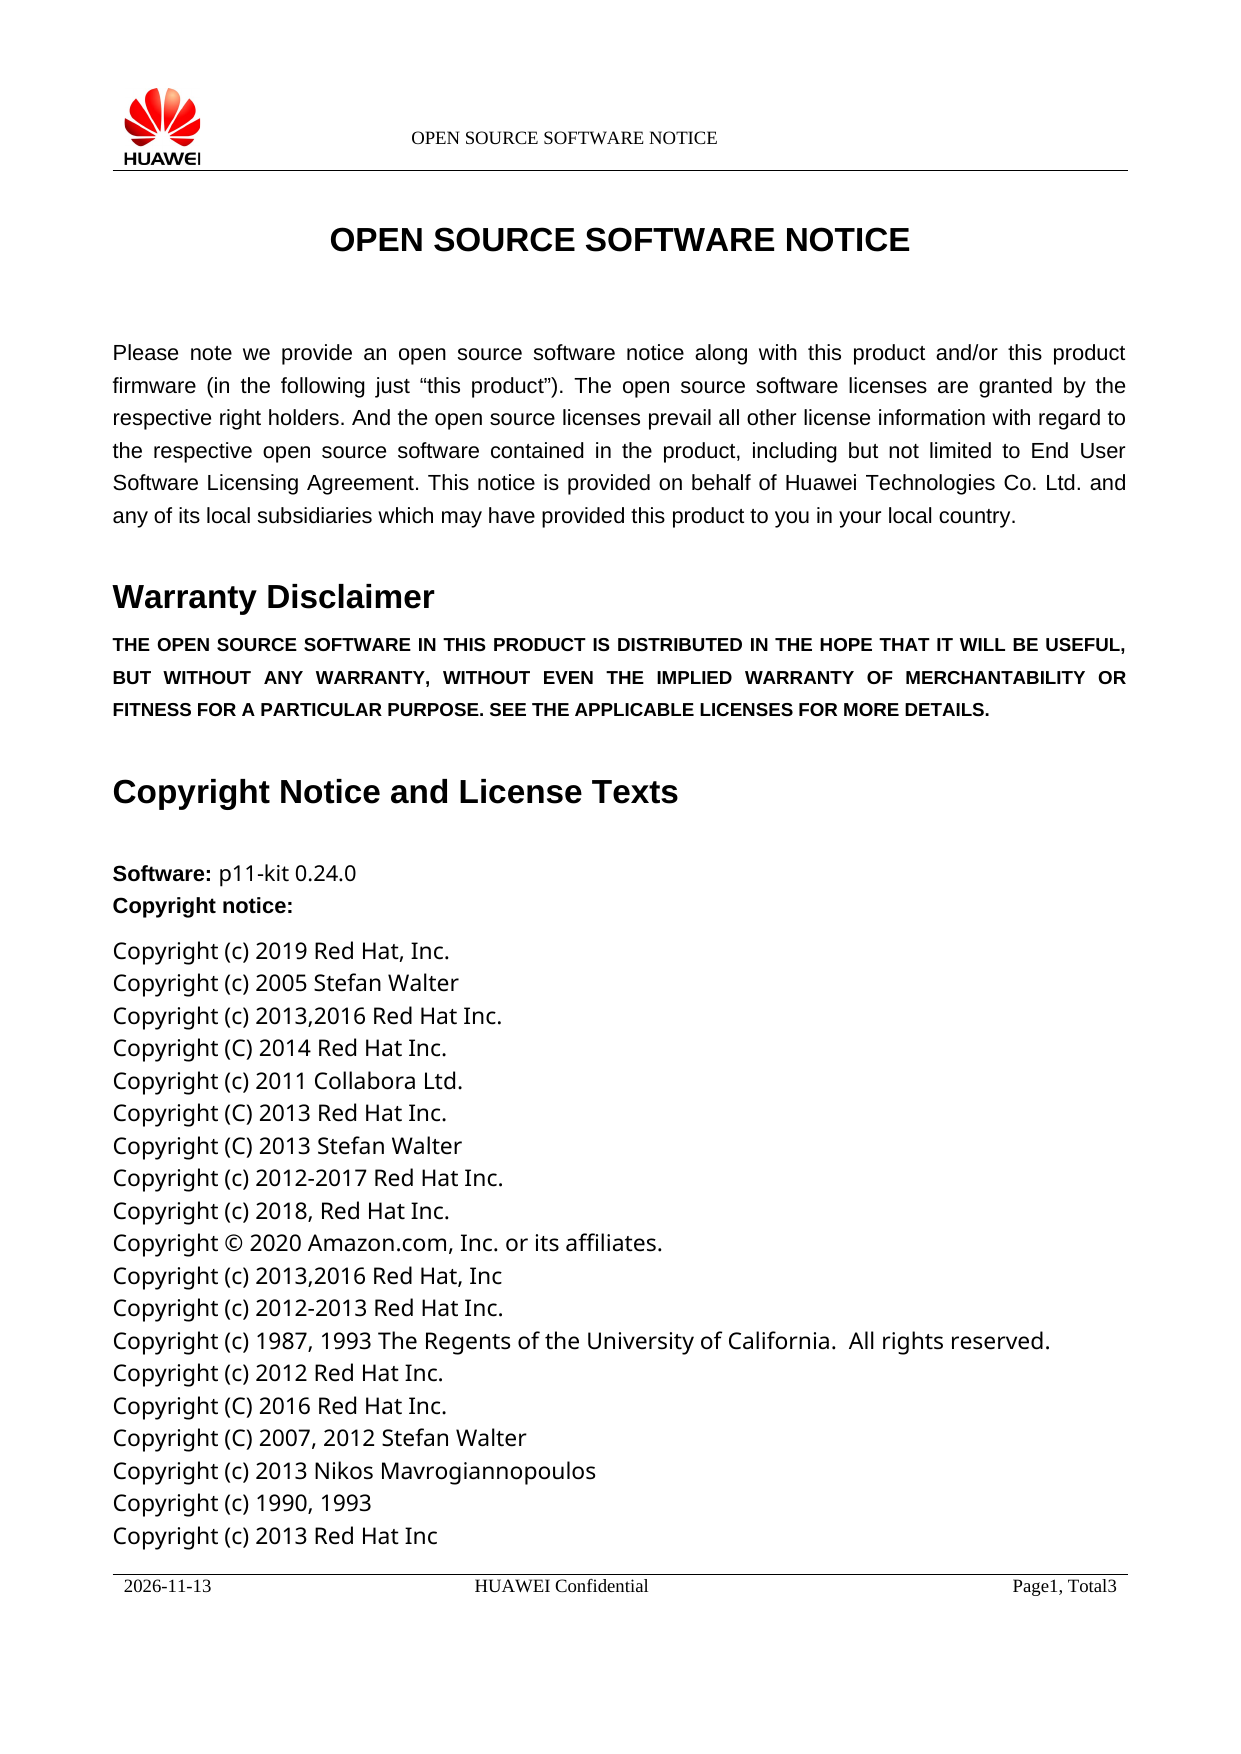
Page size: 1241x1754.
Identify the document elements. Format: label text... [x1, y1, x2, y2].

text OPEN SOURCE SOFTWARE NOTICE [112, 206, 1128, 271]
text Copyright Notice and License Texts [112, 759, 1128, 824]
picture [124, 88, 201, 165]
title Software: p11-kit 0.24.0 [112, 856, 1128, 889]
text Warranty Disclaimer [112, 564, 1128, 629]
text The open source software in this product is distributed in the hope that it will be useful, but WITHOUT ANY WARRANTY, without even the implied warranty of MERCHANTABILITY or FITNESS FOR A PARTICULAR PURPOSE. See the applicable licenses for more details. [112, 629, 1128, 726]
text Copyright notice: [112, 889, 1128, 921]
text Please note we provide an open source software notice along with this product and/or this product firmware (in the following just “this product”). The open source software licenses are granted by the respective right holders. And the open source licenses prevail all other license information with regard to the respective open source software contained in the product, including but not limited to End User Software Licensing Agreement. This notice is provided on behalf of Huawei Technologies Co. Ltd. and any of its local subsidiaries which may have provided this product to you in your local country. [112, 336, 1128, 531]
